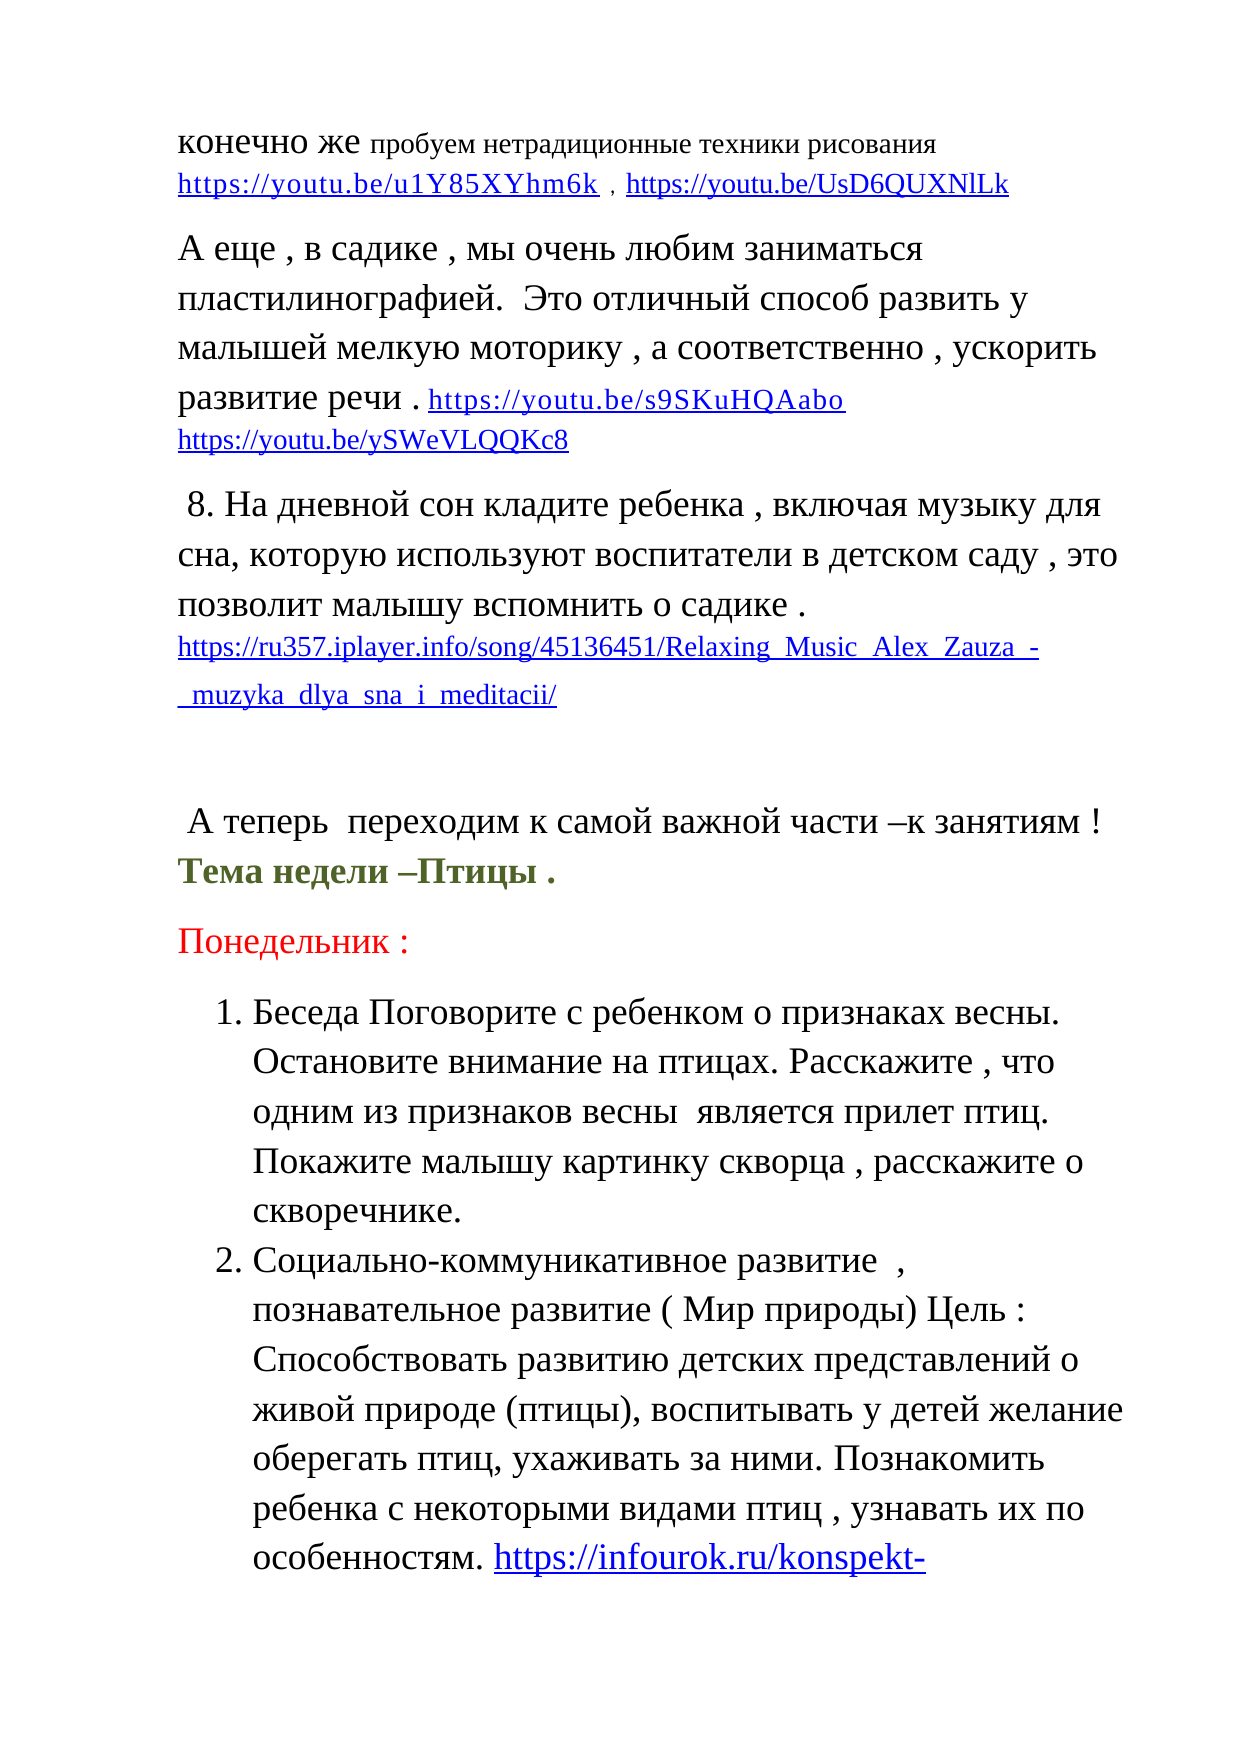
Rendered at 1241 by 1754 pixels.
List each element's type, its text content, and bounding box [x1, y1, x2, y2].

list Беседа Поговорите с ребенком о признаках весны. Остановите внимание на птицах. Расскажите , что одним из признаков весны является прилет птиц. Покажите малышу картинку скворца , расскажите о скворечнике. [215, 989, 1152, 1231]
text А еще , в садике , мы очень любим заниматься пластилинографией. Это отличный способ развить у малышей мелкую моторику , а соответственно , ускорить развитие речи . https://youtu.be/s9SKuHQAabo https://youtu.be/ySWeVLQQKc8 [177, 226, 1152, 456]
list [215, 1237, 1152, 1578]
text А теперь переходим к самой важной части –к занятиям ! Тема недели –Птицы . [177, 799, 1152, 892]
text Понедельник : [177, 919, 1152, 962]
text 8. На дневной сон кладите ребенка , включая музыку для сна, которую используют воспитатели в детском саду , это позволит малышу вспомнить о садике . https://ru357.iplayer.info/song/45136451/Relaxing_Music_Alex_Zauza_-_muzyka_dlya_sna_i_meditacii/ [177, 482, 1152, 712]
text конечно же пробуем нетрадиционные техники рисования https://youtu.be/u1Y85XYhm6k , https://youtu.be/UsD6QUXNlLk [177, 118, 1152, 200]
